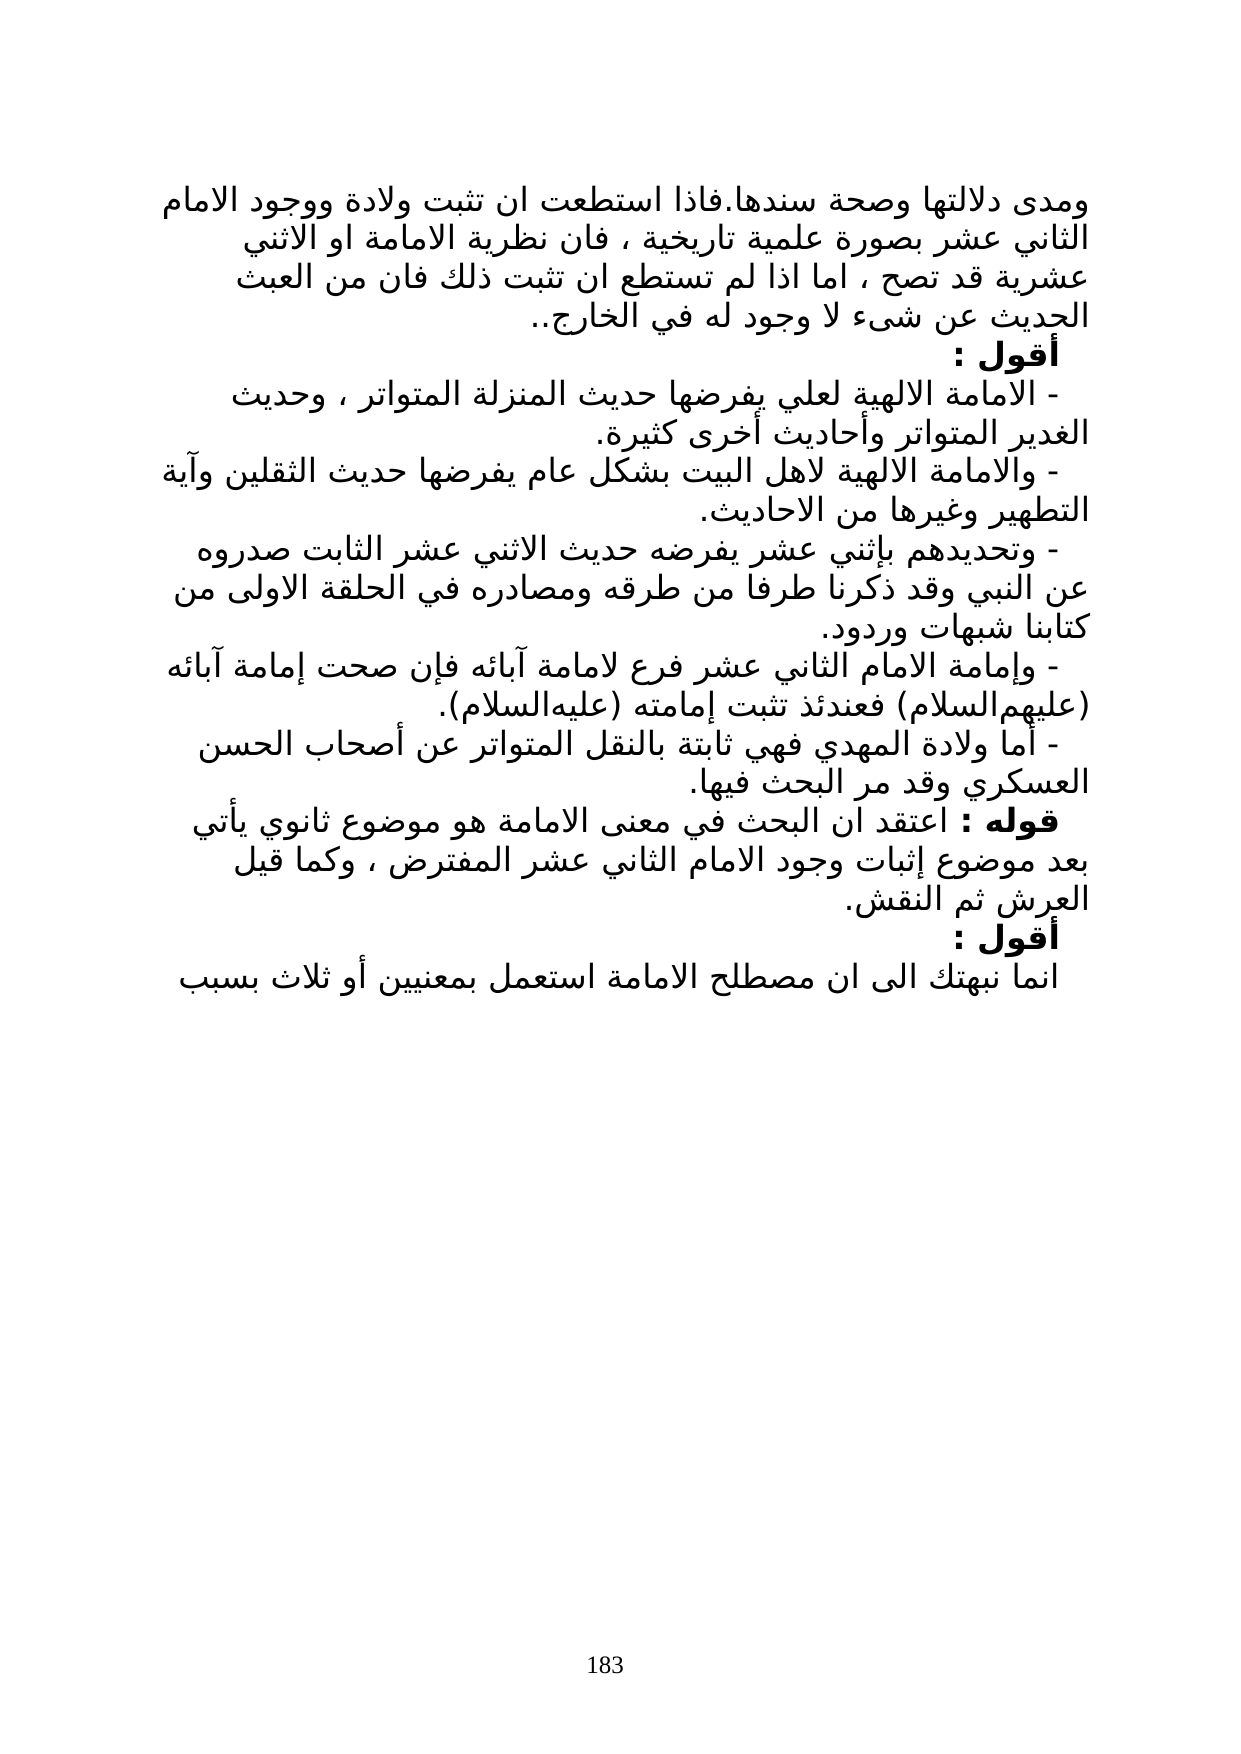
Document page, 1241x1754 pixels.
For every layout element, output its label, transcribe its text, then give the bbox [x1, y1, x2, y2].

text أقول : [150, 335, 1090, 374]
text - وتحديدهم بإثني عشر يفرضه حديث الاثني عشر الثابت صدروه عن النبي وقد ذكرنا طرفا من طرقه ومصادره في الحلقة الاولى من كتابنا شبهات وردود. [150, 530, 1090, 646]
text قوله : اعتقد ان البحث في معنى الامامة هو موضوع ثانوي يأتي بعد موضوع إثبات وجود الامام الثاني عشر المفترض ، وكما قيل العرش ثم النقش. [150, 802, 1090, 918]
text أقول : [150, 918, 1090, 957]
text - أما ولادة المهدي فهي ثابتة بالنقل المتواتر عن أصحاب الحسن العسكري وقد مر البحث فيها. [150, 724, 1090, 802]
text - وإمامة الامام الثاني عشر فرع لامامة آبائه فإن صحت إمامة آبائه (عليهم‌السلام) فعندئذ تثبت إمامته (عليه‌السلام). [150, 646, 1090, 724]
text ومدى دلالتها وصحة سندها.فاذا استطعت ان تثبت ولادة ووجود الامام الثاني عشر بصورة علمية تاريخية ، فان نظرية الامامة او الاثني عشرية قد تصح ، اما اذا لم تستطع ان تثبت ذلك فان من العبث الحديث عن شىء لا وجود له في الخارج.. [150, 180, 1090, 335]
text - الامامة الالهية لعلي يفرضها حديث المنزلة المتواتر ، وحديث الغدير المتواتر وأحاديث أخرى كثيرة. [150, 374, 1090, 452]
text - والامامة الالهية لاهل البيت بشكل عام يفرضها حديث الثقلين وآية التطهير وغيرها من الاحاديث. [150, 452, 1090, 530]
text انما نبهتك الى ان مصطلح الامامة استعمل بمعنيين أو ثلاث بسبب [150, 957, 1090, 996]
